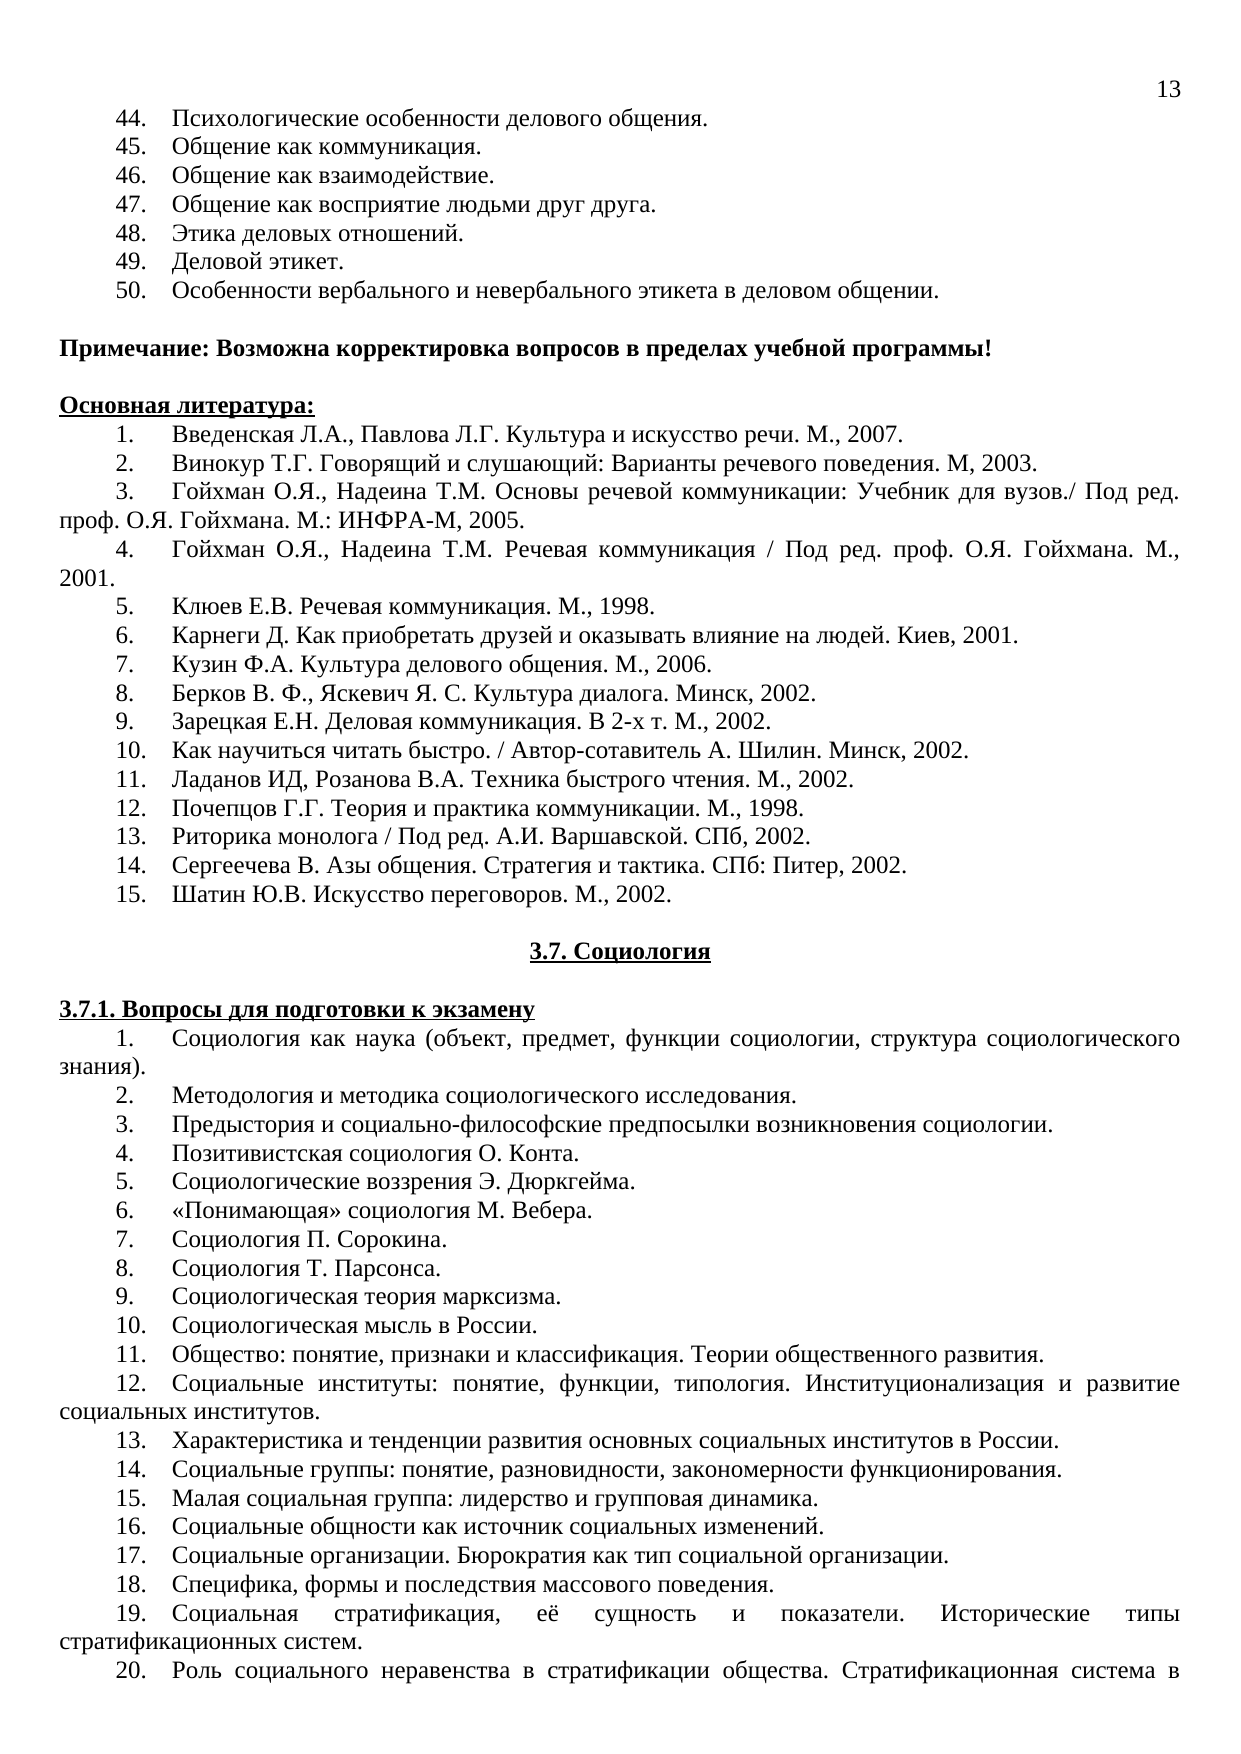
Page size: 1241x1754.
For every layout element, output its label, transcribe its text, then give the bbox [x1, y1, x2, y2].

list Социологическая теория марксизма. [59, 1281, 1181, 1310]
text 3.7.1. Вопросы для подготовки к экзамену [59, 994, 1181, 1023]
text Примечание: Возможна корректировка вопросов в пределах учебной программы! [59, 333, 1181, 361]
list Берков В. Ф., Яскевич Я. С. Культура диалога. Минск, 2002. [59, 678, 1181, 706]
list Общение как коммуникация. [59, 131, 1181, 160]
list Введенская Л.А., Павлова Л.Г. Культура и искусство речи. М., 2007. [59, 419, 1181, 448]
list Социологические воззрения Э. Дюркгейма. [59, 1166, 1181, 1195]
list Почепцов Г.Г. Теория и практика коммуникации. М., 1998. [59, 793, 1181, 821]
list Психологические особенности делового общения. [59, 103, 1181, 131]
list Сергеечева В. Азы общения. Стратегия и тактика. СПб: Питер, 2002. [59, 850, 1181, 879]
list Общество: понятие, признаки и классификация. Теории общественного развития. [59, 1339, 1181, 1368]
list Риторика монолога / Под ред. А.И. Варшавской. СПб, 2002. [59, 821, 1181, 850]
list Ладанов ИД, Розанова В.А. Техника быстрого чтения. М., 2002. [59, 764, 1181, 793]
list Винокур Т.Г. Говорящий и слушающий: Варианты речевого поведения. М, 2003. [59, 448, 1181, 476]
list Гойхман О.Я., Надеина Т.М. Речевая коммуникация / Под ред. проф. О.Я. Гойхмана. М., 2001. [59, 534, 1181, 591]
list Методология и методика социологического исследования. [59, 1080, 1181, 1109]
list Специфика, формы и последствия массового поведения. [59, 1569, 1181, 1598]
list Гойхман О.Я., Надеина Т.М. Основы речевой коммуникации: Учебник для вузов./ Под ред. проф. О.Я. Гойхмана. М.: ИНФРА-М, 2005. [59, 476, 1181, 534]
list Малая социальная группа: лидерство и групповая динамика. [59, 1483, 1181, 1511]
list Карнеги Д. Как приобретать друзей и оказывать влияние на людей. Киев, 2001. [59, 620, 1181, 649]
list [59, 1655, 1181, 1684]
list Зарецкая Е.Н. Деловая коммуникация. В 2-х т. М., 2002. [59, 706, 1181, 735]
list Социологическая мысль в России. [59, 1310, 1181, 1339]
list Социология Т. Парсонса. [59, 1253, 1181, 1281]
list Социальные группы: понятие, разновидности, закономерности функционирования. [59, 1454, 1181, 1483]
list Социология как наука (объект, предмет, функции социологии, структура социологического знания). [59, 1023, 1181, 1080]
list Кузин Ф.А. Культура делового общения. М., 2006. [59, 649, 1181, 678]
text 3.7. Социология [59, 936, 1181, 965]
list Общение как восприятие людьми друг друга. [59, 189, 1181, 218]
list Позитивистская социология О. Конта. [59, 1138, 1181, 1166]
list Социальные институты: понятие, функции, типология. Институционализация и развитие социальных институтов. [59, 1368, 1181, 1425]
list Шатин Ю.В. Искусство переговоров. М., 2002. [59, 879, 1181, 908]
list Деловой этикет. [59, 246, 1181, 275]
list Предыстория и социально-философские предпосылки возникновения социологии. [59, 1109, 1181, 1138]
list Как научиться читать быстро. / Автор-сотавитель А. Шилин. Минск, 2002. [59, 735, 1181, 764]
list Особенности вербального и невербального этикета в деловом общении. [59, 275, 1181, 304]
list «Понимающая» социология М. Вебера. [59, 1195, 1181, 1224]
list Общение как взаимодействие. [59, 160, 1181, 189]
list Социальные организации. Бюрократия как тип социальной организации. [59, 1540, 1181, 1569]
list Социальные общности как источник социальных изменений. [59, 1511, 1181, 1540]
list Этика деловых отношений. [59, 218, 1181, 246]
list Социальная стратификация, её сущность и показатели. Исторические типы стратификационных систем. [59, 1598, 1181, 1655]
text Основная литература: [59, 390, 1181, 419]
list Клюев Е.В. Речевая коммуникация. М., 1998. [59, 591, 1181, 620]
list Характеристика и тенденции развития основных социальных институтов в России. [59, 1425, 1181, 1454]
list Социология П. Сорокина. [59, 1224, 1181, 1253]
